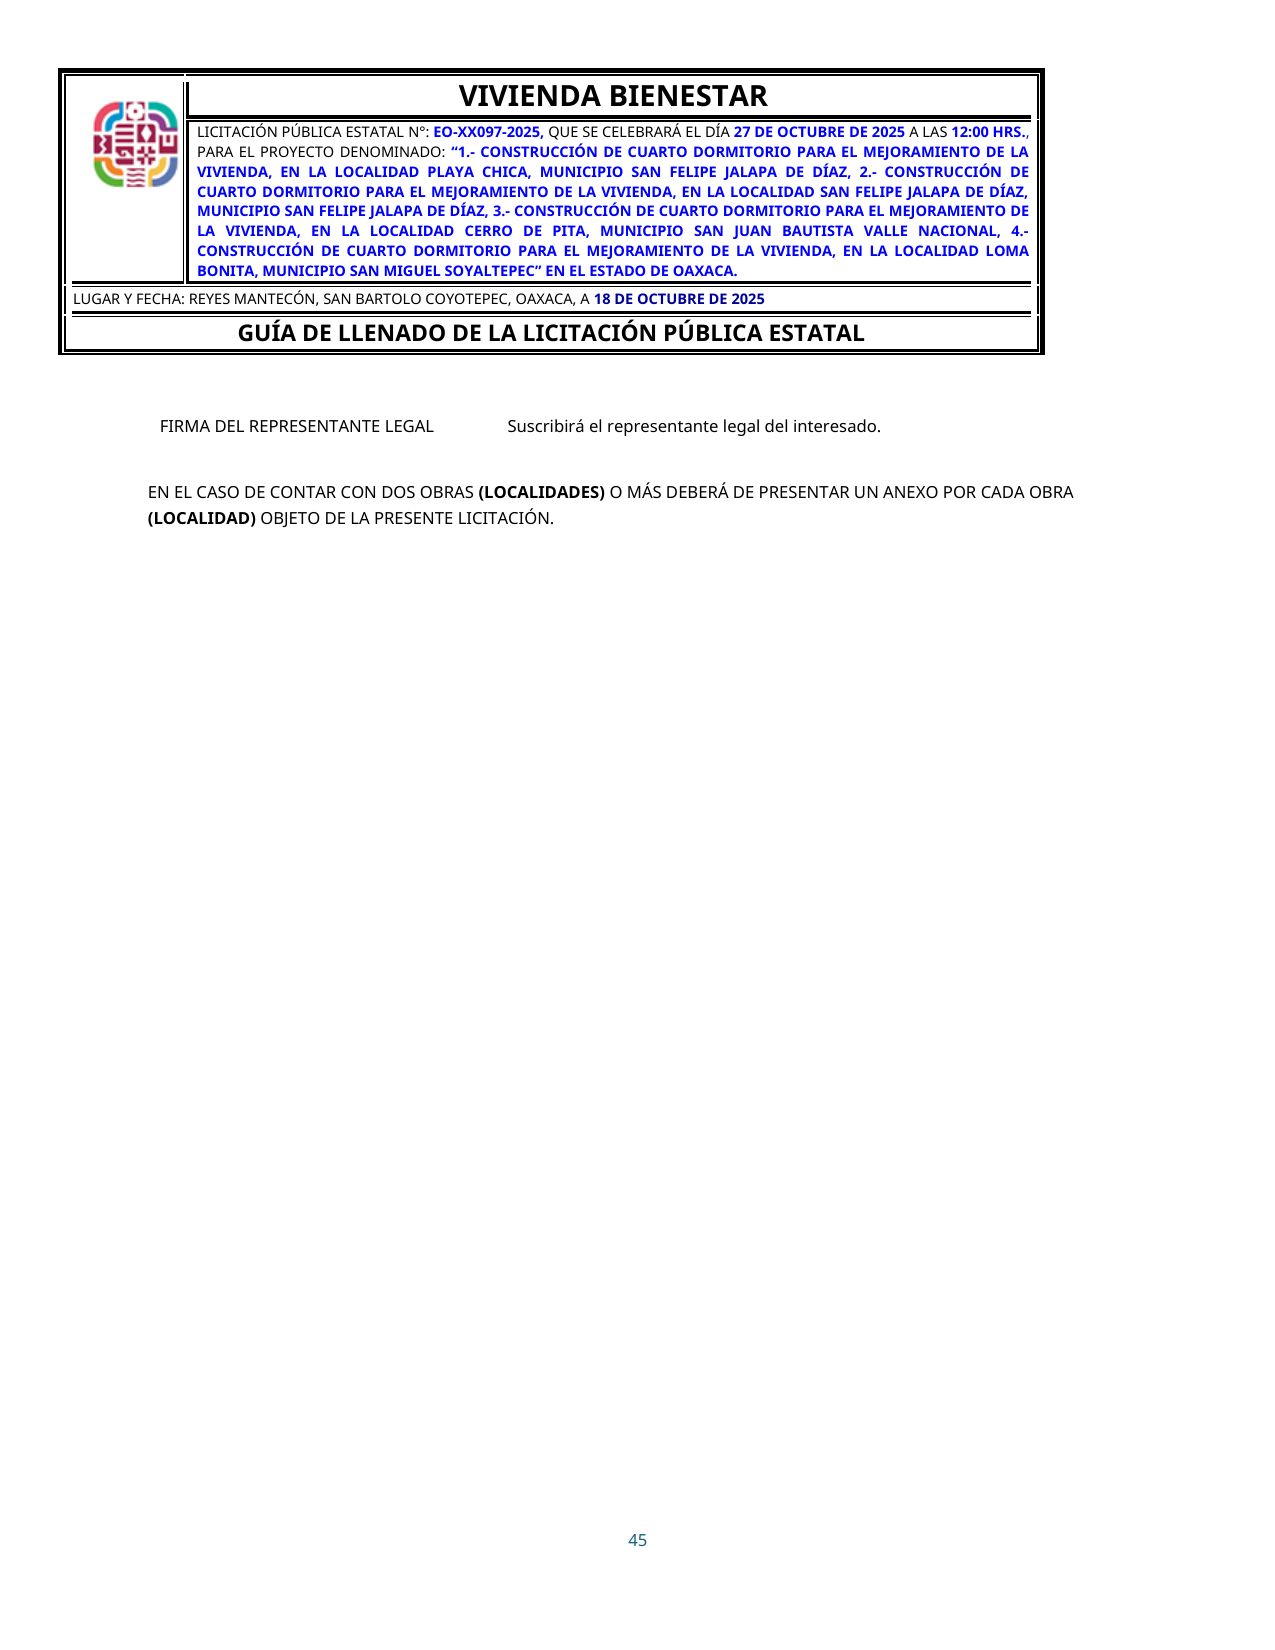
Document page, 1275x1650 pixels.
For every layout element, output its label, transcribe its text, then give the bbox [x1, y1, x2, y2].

text EN EL CASO DE CONTAR CON DOS OBRAS (LOCALIDADES) O MÁS DEBERÁ DE PRESENTAR UN ANEXO POR CADA OBRA (LOCALIDAD) OBJETO DE LA PRESENTE LICITACIÓN. [148, 480, 1127, 529]
table_cell Suscribirá el representante legal del interesado. [496, 415, 1128, 439]
picture [184, 93, 189, 193]
table_cell FIRMA DEL REPRESENTANTE LEGAL [148, 415, 496, 439]
picture [82, 93, 183, 193]
